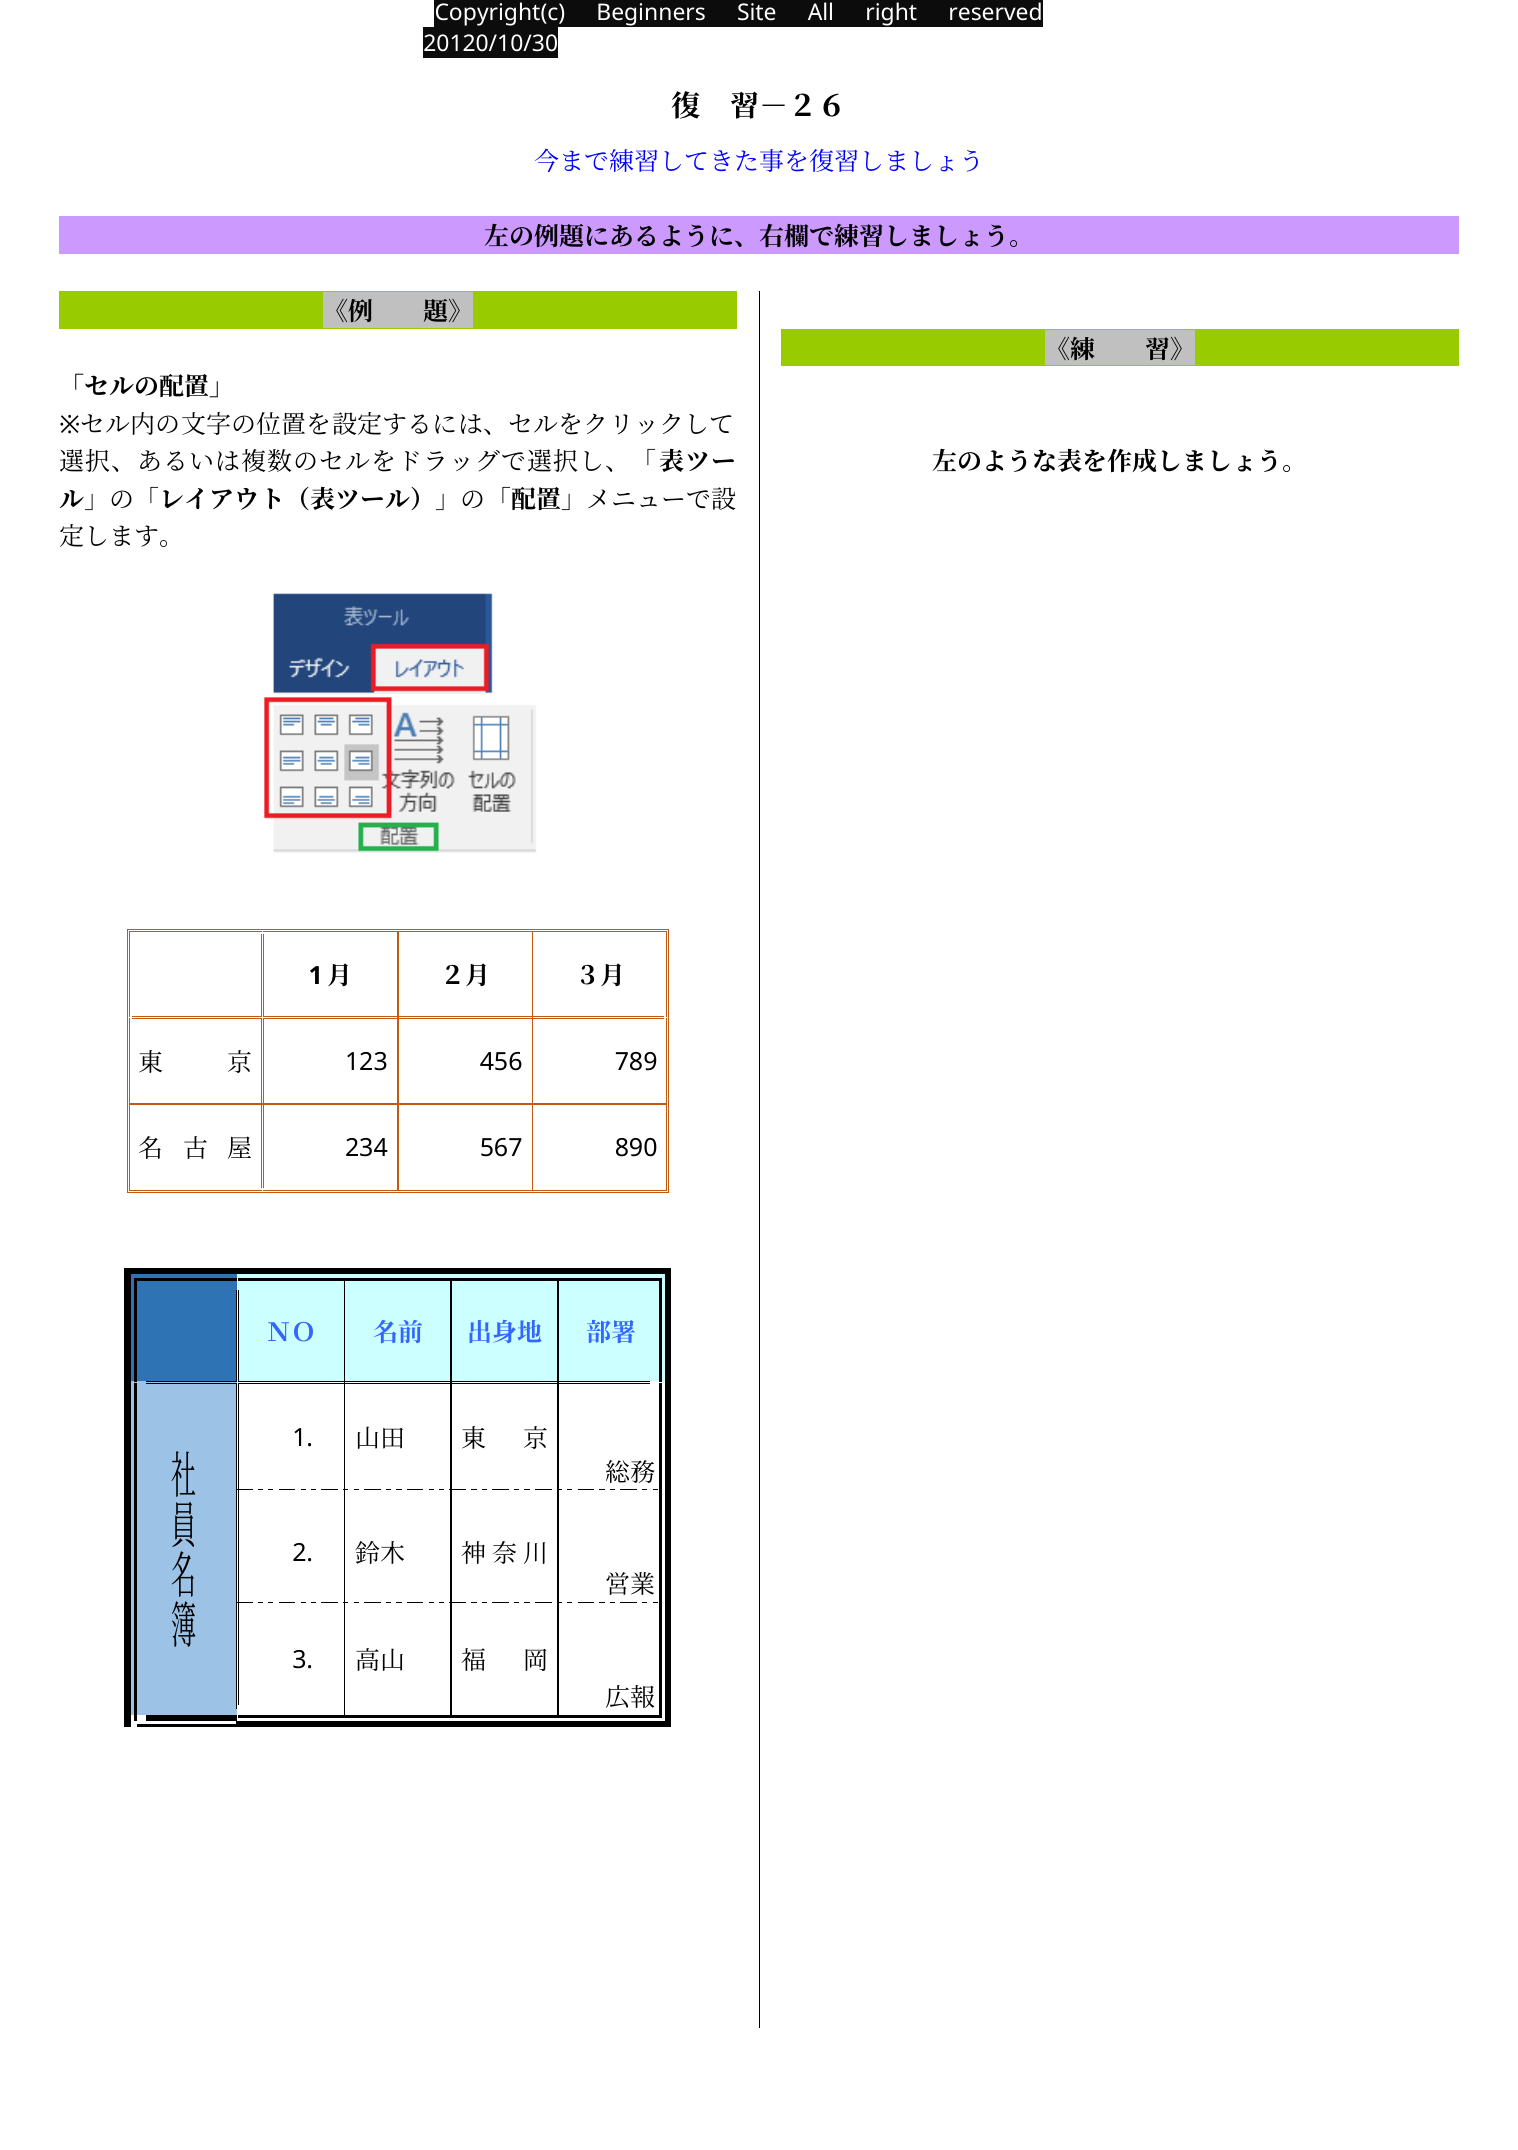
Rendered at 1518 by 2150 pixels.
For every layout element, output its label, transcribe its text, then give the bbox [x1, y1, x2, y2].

text 今まで練習してきた事を復習しましょう [59, 141, 1459, 179]
table_header [131, 1274, 237, 1381]
table_cell 456 [399, 1019, 532, 1103]
text 復 習－２６ [59, 66, 1459, 141]
picture [252, 591, 544, 859]
table_cell 社員名簿 [131, 1381, 237, 1715]
text 左の例題にあるように、右欄で練習しましょう。 [59, 216, 1459, 254]
table_header ＮＯ [238, 1281, 344, 1381]
table_cell 東京 [452, 1384, 557, 1489]
table_cell [239, 1489, 344, 1602]
table_cell 広報 [559, 1602, 659, 1715]
table_cell [239, 1384, 344, 1489]
table_cell 890 [533, 1105, 666, 1190]
table_cell 総務 [559, 1381, 665, 1489]
text 《練 習》 [781, 329, 1459, 366]
table_cell 山田 [345, 1384, 450, 1489]
table_cell 鈴木 [345, 1489, 450, 1602]
text 「セルの配置」 [59, 366, 737, 404]
text 《例 題》 [59, 291, 737, 329]
table_header ３月 [533, 932, 666, 1016]
text 左のような表を作成しましょう。 [781, 441, 1459, 479]
table_cell 高山 [345, 1602, 450, 1715]
table_header ２月 [399, 932, 532, 1016]
table_cell 789 [533, 1016, 666, 1103]
table_cell 234 [263, 1105, 397, 1190]
table_header 部署 [558, 1274, 665, 1381]
table_header 名前 [345, 1281, 450, 1381]
text ※セル内の文字の位置を設定するには、セルをクリックして選択、あるいは複数のセルをドラッグで選択し、「表ツール」の「レイアウト（表ツール）」の「配置」メニューで設定します。 [59, 404, 737, 554]
table_cell 123 [264, 1019, 397, 1103]
table_cell [238, 1602, 344, 1715]
table_header 出身地 [452, 1281, 557, 1381]
table_cell 567 [399, 1105, 532, 1190]
table_cell 東京 [130, 1016, 261, 1103]
table_header 1月 [263, 932, 397, 1016]
table_cell 神奈川 [452, 1489, 557, 1602]
table_cell 営業 [559, 1489, 659, 1602]
table_header [130, 930, 263, 1016]
table_cell 名古屋 [130, 1105, 263, 1190]
table_cell 福岡 [452, 1602, 557, 1715]
